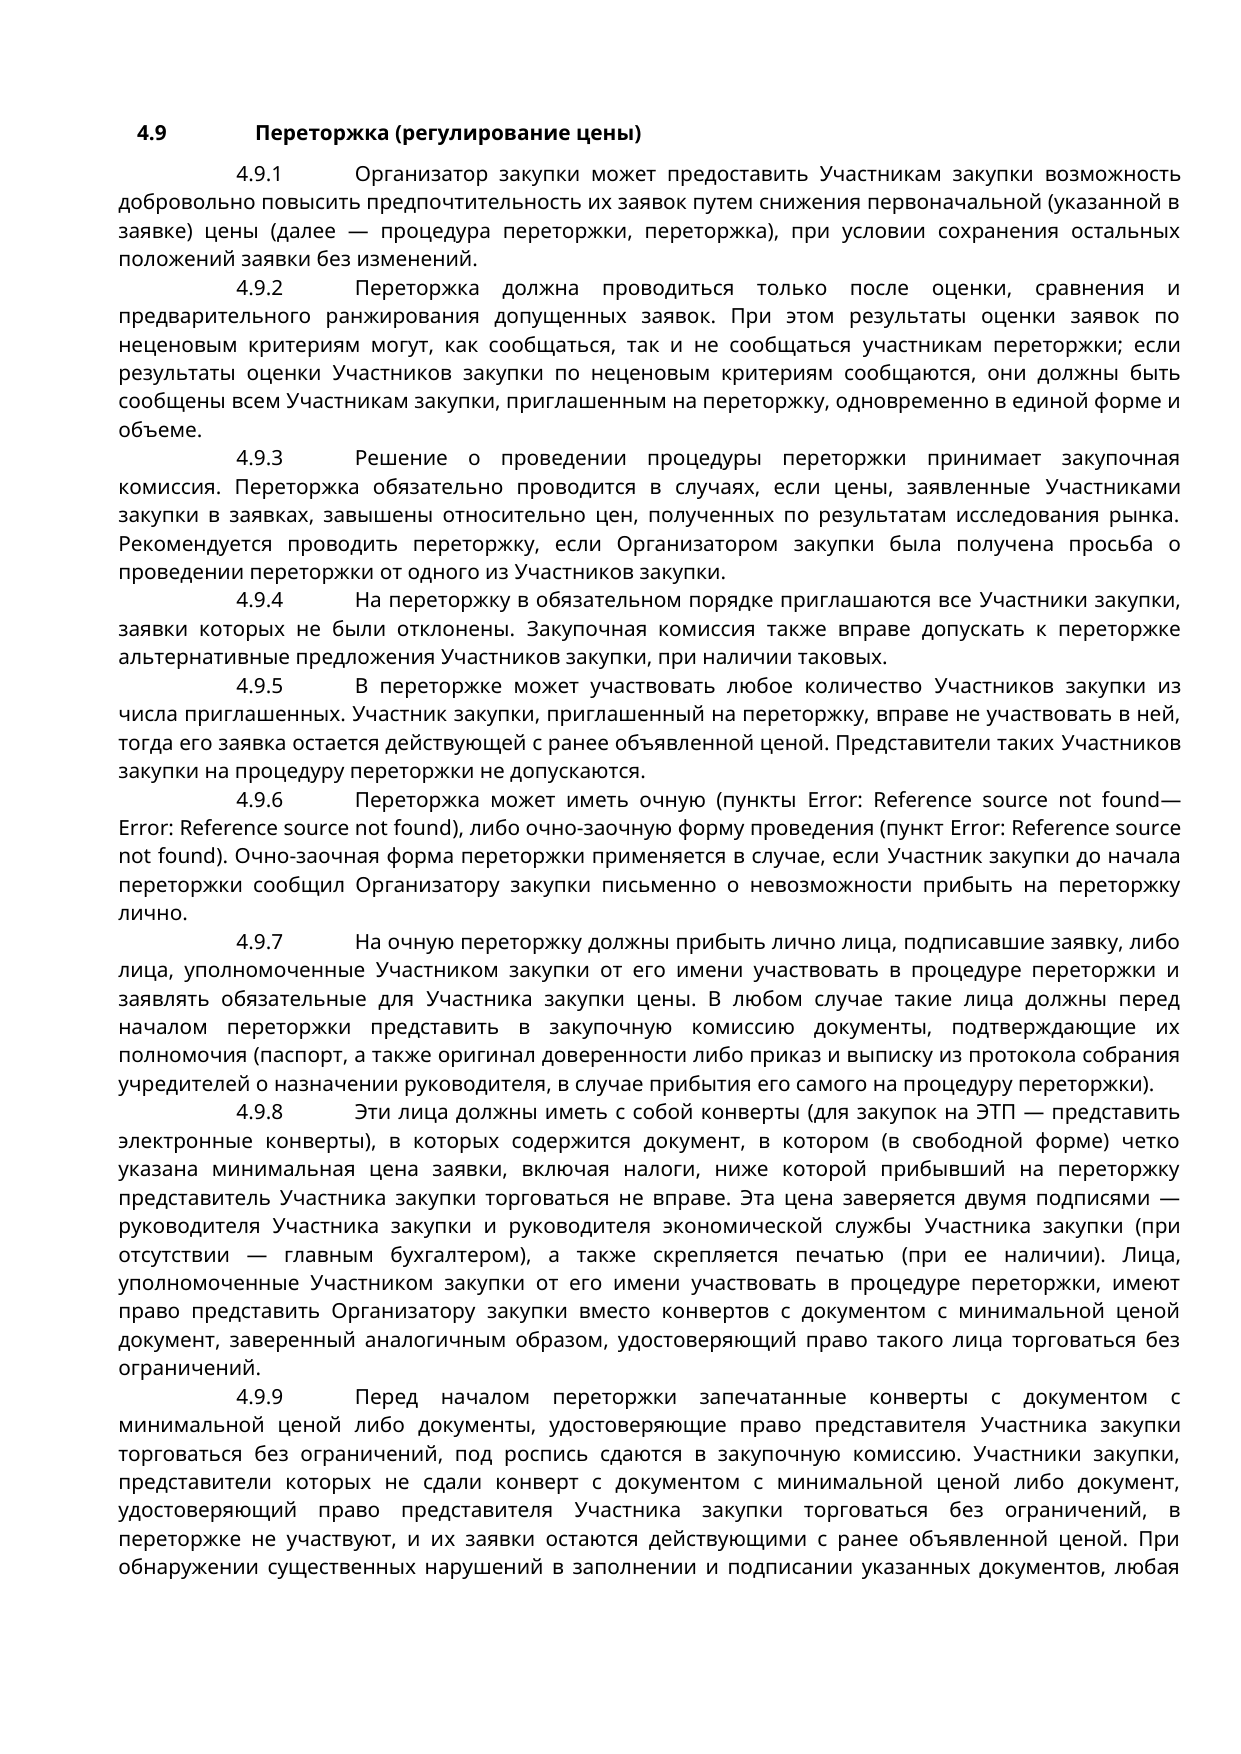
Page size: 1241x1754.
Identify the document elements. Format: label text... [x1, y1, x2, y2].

text Организатор закупки может предоставить Участникам закупки возможность добровольно повысить предпочтительность их заявок путем снижения первоначальной (указанной в заявке) цены (далее — процедура переторжки, переторжка), при условии сохранения остальных положений заявки без изменений. [118, 159, 1181, 273]
text На очную переторжку должны прибыть лично лица, подписавшие заявку, либо лица, уполномоченные Участником закупки от его имени участвовать в процедуре переторжки и заявлять обязательные для Участника закупки цены. В любом случае такие лица должны перед началом переторжки представить в закупочную комиссию документы, подтверждающие их полномочия (паспорт, а также оригинал доверенности либо приказ и выписку из протокола собрания учредителей о назначении руководителя, в случае прибытия его самого на процедуру переторжки). [118, 927, 1181, 1097]
text Решение о проведении процедуры переторжки принимает закупочная комиссия. Переторжка обязательно проводится в случаях, если цены, заявленные Участниками закупки в заявках, завышены относительно цен, полученных по результатам исследования рынка. Рекомендуется проводить переторжку, если Организатором закупки была получена просьба о проведении переторжки от одного из Участников закупки. [118, 443, 1181, 586]
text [118, 1382, 1181, 1581]
text Переторжка должна проводиться только после оценки, сравнения и предварительного ранжирования допущенных заявок. При этом результаты оценки заявок по неценовым критериям могут, как сообщаться, так и не сообщаться участникам переторжки; если результаты оценки Участников закупки по неценовым критериям сообщаются, они должны быть сообщены всем Участникам закупки, приглашенным на переторжку, одновременно в единой форме и объеме. [118, 273, 1181, 443]
subtitle Переторжка (регулирование цены) [137, 118, 1181, 147]
text На переторжку в обязательном порядке приглашаются все Участники закупки, заявки которых не были отклонены. Закупочная комиссия также вправе допускать к переторжке альтернативные предложения Участников закупки, при наличии таковых. [118, 586, 1181, 671]
text Эти лица должны иметь с собой конверты (для закупок на ЭТП — представить электронные конверты), в которых содержится документ, в котором (в свободной форме) четко указана минимальная цена заявки, включая налоги, ниже которой прибывший на переторжку представитель Участника закупки торговаться не вправе. Эта цена заверяется двумя подписями — руководителя Участника закупки и руководителя экономической службы Участника закупки (при отсутствии — главным бухгалтером), а также скрепляется печатью (при ее наличии). Лица, уполномоченные Участником закупки от его имени участвовать в процедуре переторжки, имеют право представить Организатору закупки вместо конвертов с документом с минимальной ценой документ, заверенный аналогичным образом, удостоверяющий право такого лица торговаться без ограничений. [118, 1097, 1181, 1382]
text В переторжке может участвовать любое количество Участников закупки из числа приглашенных. Участник закупки, приглашенный на переторжку, вправе не участвовать в ней, тогда его заявка остается действующей с ранее объявленной ценой. Представители таких Участников закупки на процедуру переторжки не допускаются. [118, 671, 1181, 785]
